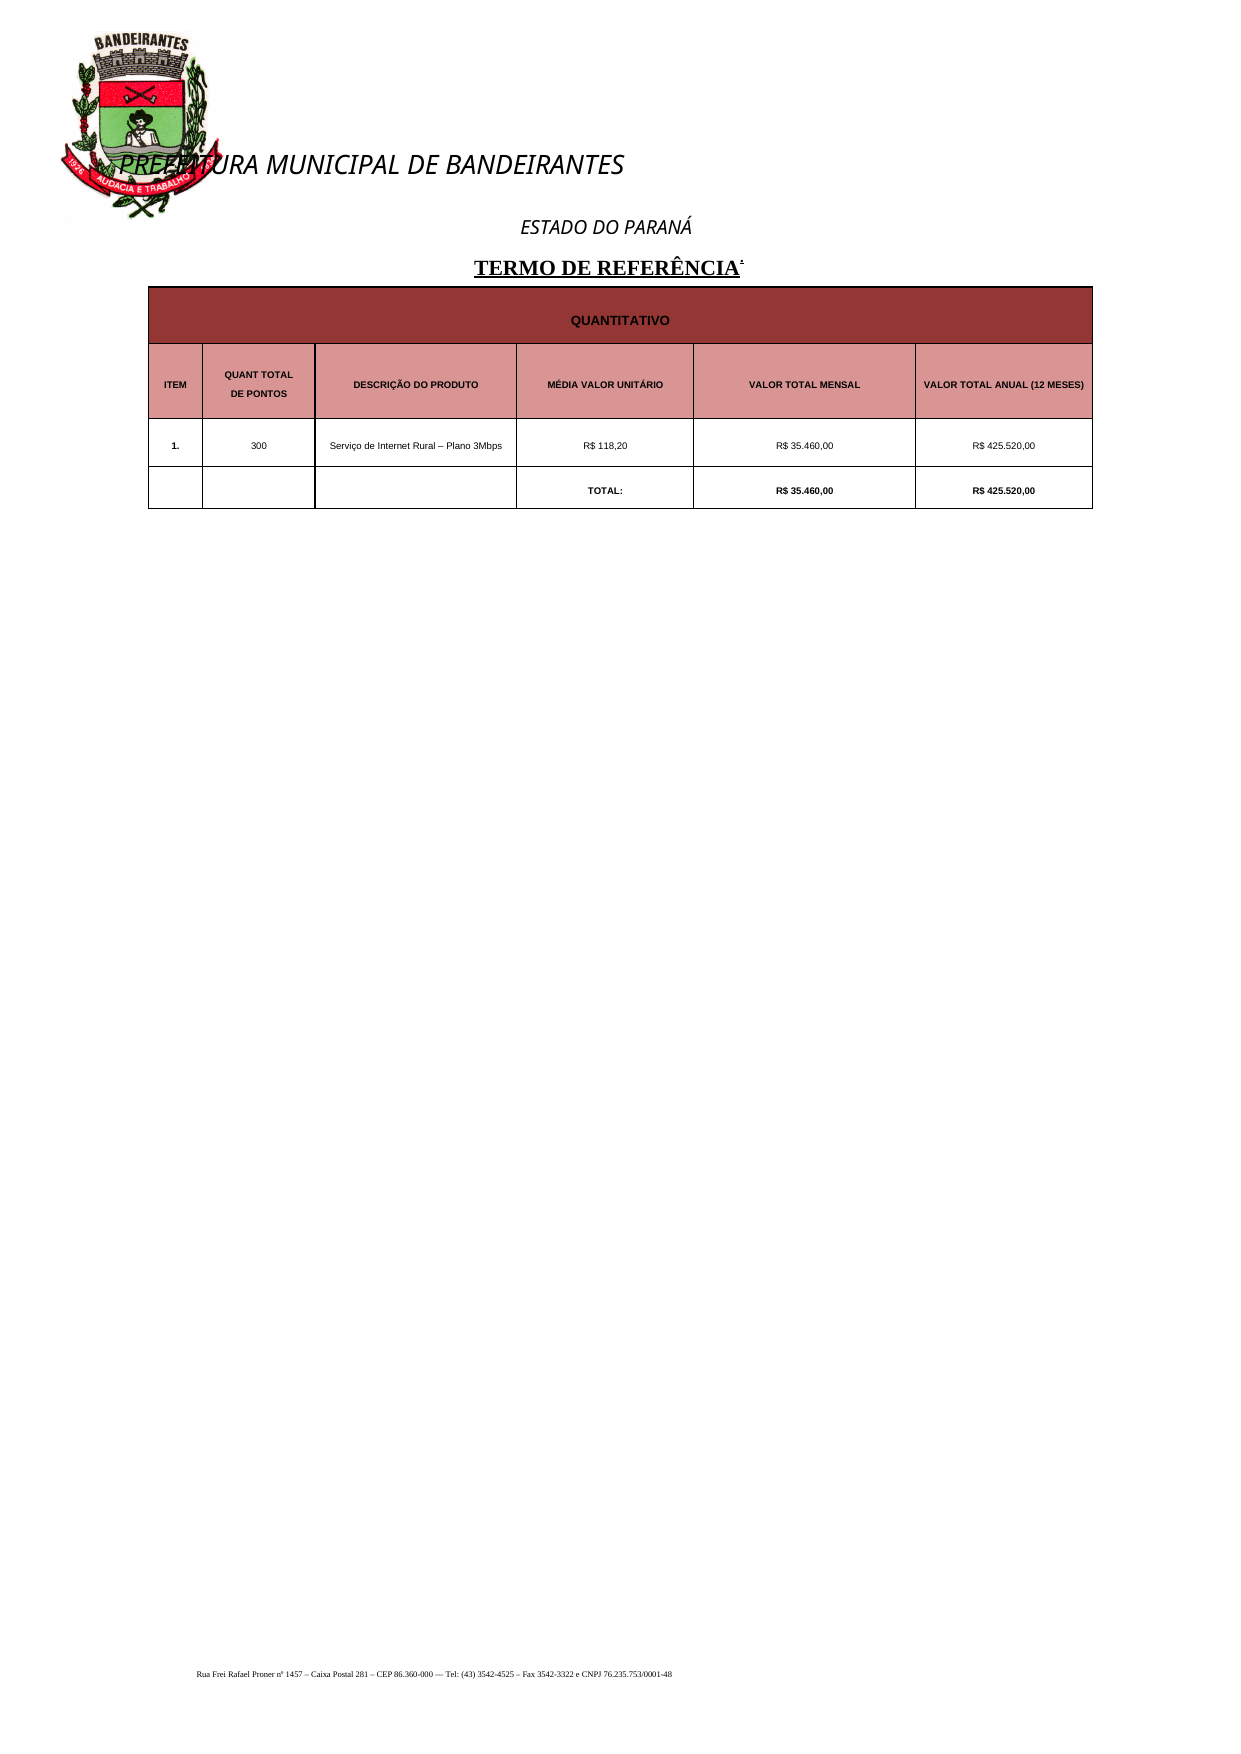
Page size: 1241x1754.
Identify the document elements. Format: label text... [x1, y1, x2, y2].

table_cell Serviço de Internet Rural – Plano 3Mbps [316, 419, 516, 466]
table_cell 300 [203, 419, 314, 466]
table_cell [149, 467, 202, 508]
table_cell R$ 35.460,00 [694, 467, 915, 508]
table_cell VALOR TOTAL ANUAL (12 MESES) [916, 344, 1092, 418]
table_cell ITEM [149, 344, 202, 418]
picture [59, 31, 225, 228]
table_cell DESCRIÇÃO DO PRODUTO [316, 344, 516, 418]
table_cell 1. [149, 419, 202, 466]
table_cell MÉDIA VALOR UNITÁRIO [517, 344, 693, 418]
table_cell R$ 425.520,00 [916, 419, 1092, 466]
text TERMO DE REFERÊNCIA. [103, 236, 1114, 279]
table_cell [203, 467, 314, 508]
table_cell R$ 425.520,00 [916, 467, 1092, 508]
table_cell R$ 35.460,00 [694, 419, 915, 466]
table_cell R$ 118,20 [517, 419, 693, 466]
table_cell TOTAL: [517, 467, 693, 508]
table_header QUANTITATIVO [149, 288, 1092, 343]
table_cell VALOR TOTAL MENSAL [694, 344, 915, 418]
table_cell QUANT TOTAL DE PONTOS [203, 344, 314, 418]
table_cell [316, 467, 516, 508]
